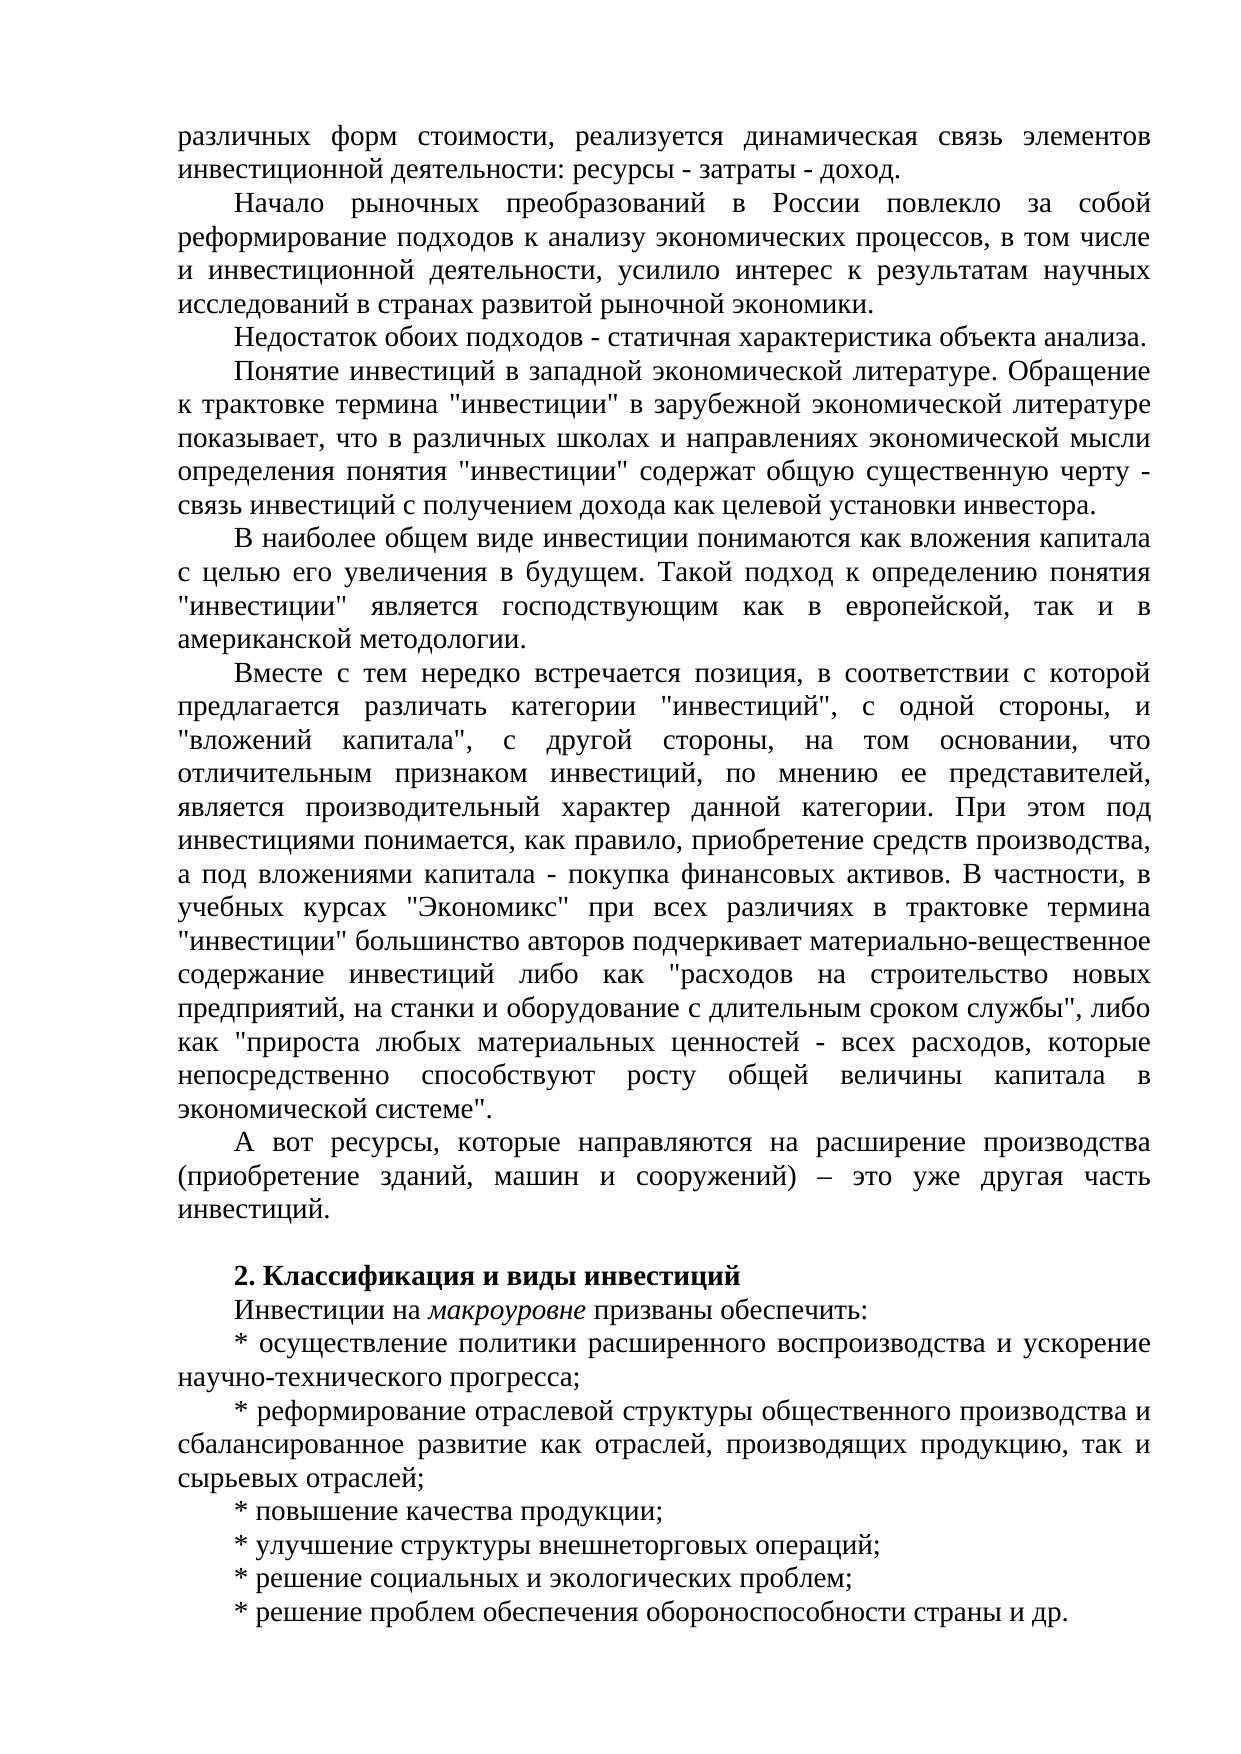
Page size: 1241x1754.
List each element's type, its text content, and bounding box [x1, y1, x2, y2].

text * осуществление политики расширенного воспроизводства и ускорение научно-технического прогресса; [177, 1326, 1152, 1393]
text Недостаток обоих подходов - статичная характеристика объекта анализа. [177, 319, 1152, 353]
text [177, 118, 1152, 185]
text Начало рыночных преобразований в России повлекло за собой реформирование подходов к анализу экономических процессов, в том числе и инвестиционной деятельности, усилило интерес к результатам научных исследований в странах развитой рыночной экономики. [177, 185, 1152, 319]
text * решение проблем обеспечения обороноспособности страны и др. [177, 1594, 1152, 1627]
text А вот ресурсы, которые направляются на расширение производства (приобретение зданий, машин и сооружений) – это уже другая часть инвестиций. [177, 1124, 1152, 1225]
text * реформирование отраслевой структуры общественного производства и сбалансированное развитие как отраслей, производящих продукцию, так и сырьевых отраслей; [177, 1393, 1152, 1493]
text Вместе с тем нередко встречается позиция, в соответствии с которой предлагается различать категории "инвестиций", с одной стороны, и "вложений капитала", с другой стороны, на том основании, что отличительным признаком инвестиций, по мнению ее представителей, является производительный характер данной категории. При этом под инвестициями понимается, как правило, приобретение средств производства, а под вложениями капитала - покупка финансовых активов. В частности, в учебных курсах "Экономикс" при всех различиях в трактовке термина "инвестиции" большинство авторов подчеркивает материально-вещественное содержание инвестиций либо как "расходов на строительство новых предприятий, на станки и оборудование с длительным сроком службы", либо как "прироста любых материальных ценностей - всех расходов, которые непосредственно способствуют росту общей величины капитала в экономической системе". [177, 655, 1152, 1124]
text Инвестиции на макроуровне призваны обеспечить: [177, 1292, 1152, 1326]
text Понятие инвестиций в западной экономической литературе. Обращение к трактовке термина "инвестиции" в зарубежной экономической литературе показывает, что в различных школах и направлениях экономической мысли определения понятия "инвестиции" содержат общую существенную черту - связь инвестиций с получением дохода как целевой установки инвестора. [177, 353, 1152, 521]
text В наиболее общем виде инвестиции понимаются как вложения капитала с целью его увеличения в будущем. Такой подход к определению понятия "инвестиции" является господствующим как в европейской, так и в американской методологии. [177, 521, 1152, 655]
text * решение социальных и экологических проблем; [177, 1560, 1152, 1594]
text 2. Классификация и виды инвестиций [177, 1258, 1152, 1292]
text * повышение качества продукции; [177, 1493, 1152, 1527]
text * улучшение структуры внешнеторговых операций; [177, 1527, 1152, 1560]
